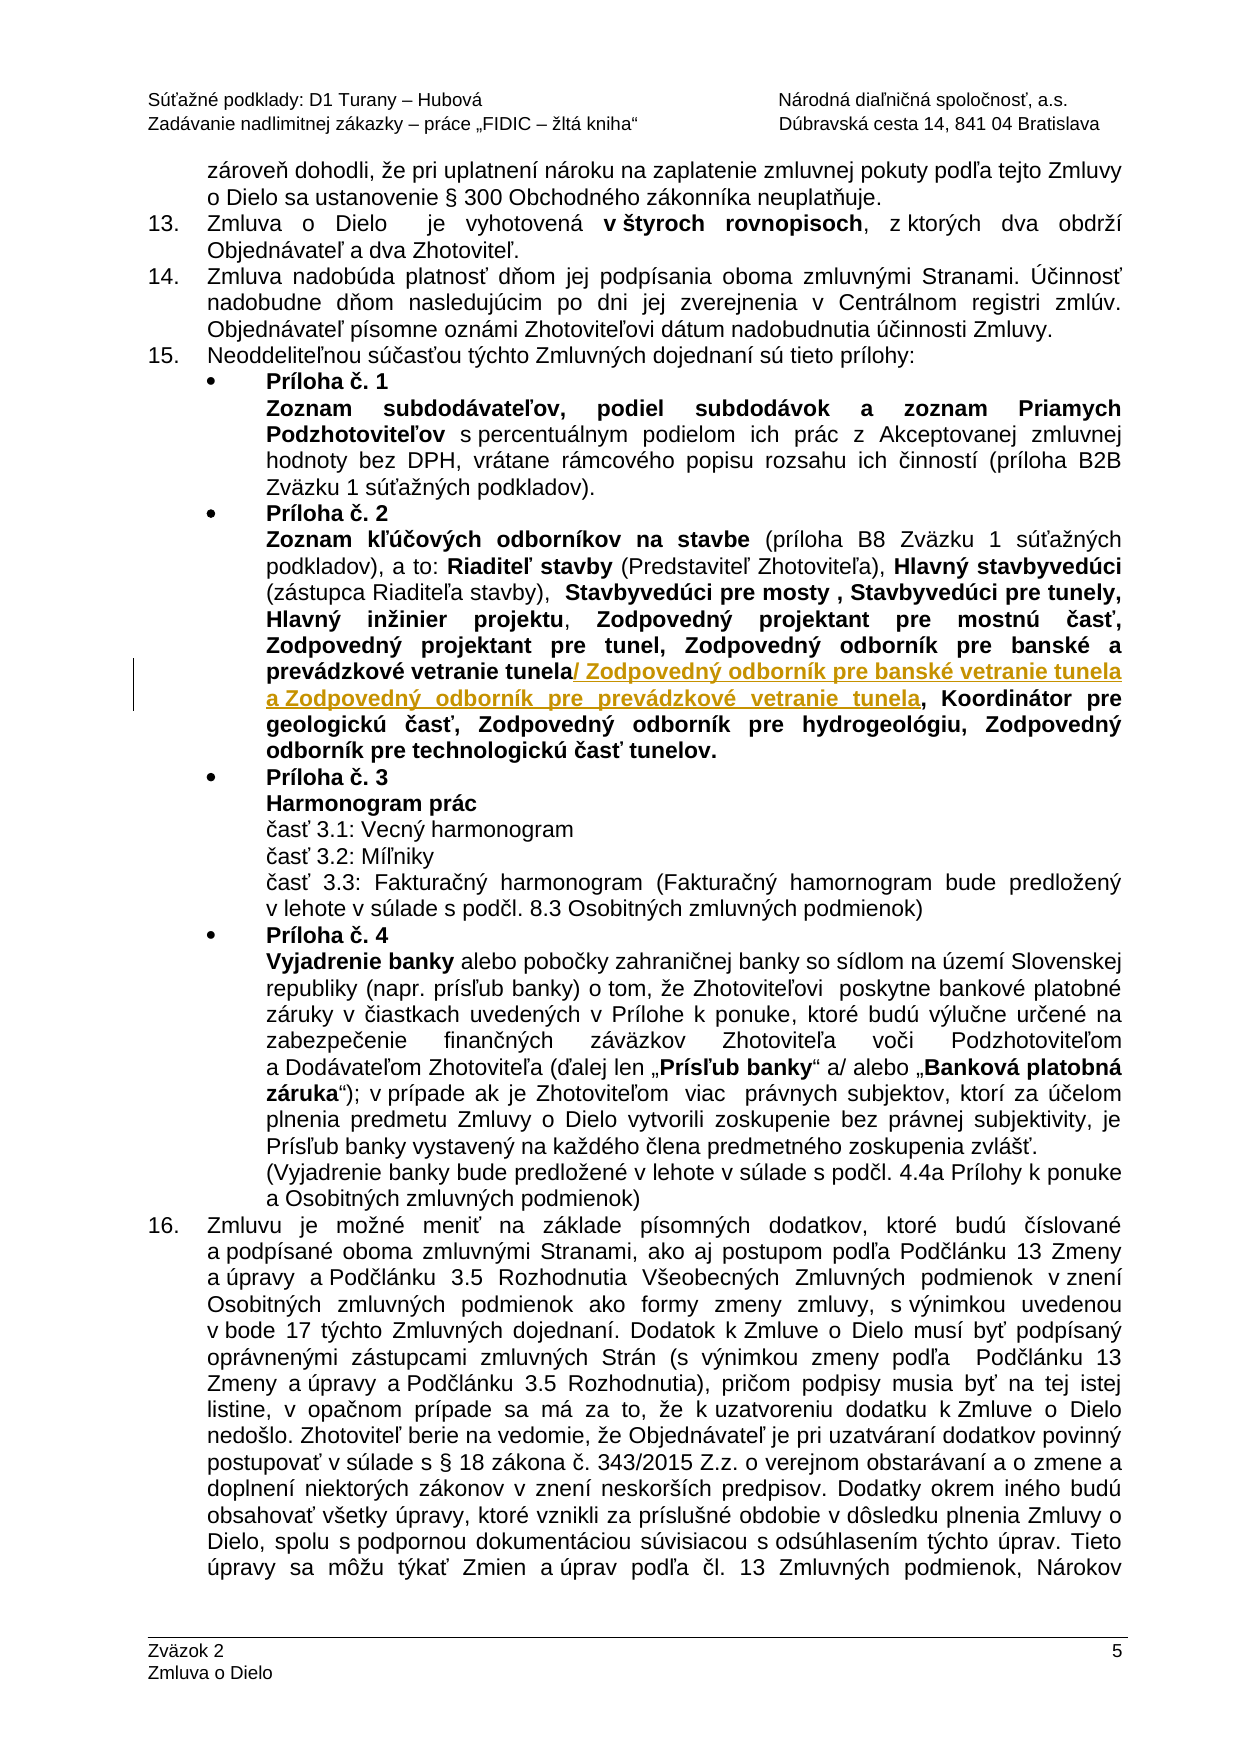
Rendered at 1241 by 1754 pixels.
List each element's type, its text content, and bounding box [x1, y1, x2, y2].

list časť 3.1: Vecný harmonogram [266, 816, 1122, 843]
list Zoznam kľúčových odborníkov na stavbe (príloha B8 Zväzku 1 súťažných podkladov), a to: Riaditeľ stavby (Predstaviteľ Zhotoviteľa), Hlavný stavbyvedúci (zástupca Riaditeľa stavby), Stavbyvedúci pre mosty , Stavbyvedúci pre tunely, Hlavný inžinier projektu, Zodpovedný projektant pre mostnú časť, Zodpovedný projektant pre tunel, Zodpovedný odborník pre banské a prevádzkové vetranie tunela, Koordinátor pre geologickú časť, Zodpovedný odborník pre hydrogeológiu, Zodpovedný odborník pre technologickú časť tunelov. [266, 526, 1122, 764]
list Príloha č. 1 [207, 368, 1122, 395]
list časť 3.2: Míľniky [266, 843, 1122, 869]
text 15. Neoddeliteľnou súčasťou týchto Zmluvných dojednaní sú tieto prílohy: [148, 342, 1122, 368]
text 14. Zmluva nadobúda platnosť dňom jej podpísania oboma zmluvnými Stranami. Účinnosť nadobudne dňom nasledujúcim po dni jej zverejnenia v Centrálnom registri zmlúv. Objednávateľ písomne oznámi Zhotoviteľovi dátum nadobudnutia účinnosti Zmluvy. [148, 263, 1122, 342]
text 13. Zmluva o Dielo je vyhotovená v štyroch rovnopisoch, z ktorých dva obdrží Objednávateľ a dva Zhotoviteľ. [148, 210, 1122, 263]
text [148, 157, 1122, 210]
list Príloha č. 4 [207, 922, 1122, 948]
list Zoznam subdodávateľov, podiel subdodávok a zoznam Priamych Podzhotoviteľov s percentuálnym podielom ich prác z Akceptovanej zmluvnej hodnoty bez DPH, vrátane rámcového popisu rozsahu ich činností (príloha B2B Zväzku 1 súťažných podkladov). [266, 395, 1122, 500]
list Príloha č. 2 [207, 500, 1122, 526]
list Príloha č. 3 [207, 764, 1122, 790]
list Vyjadrenie banky alebo pobočky zahraničnej banky so sídlom na území Slovenskej republiky (napr. prísľub banky) o tom, že Zhotoviteľovi poskytne bankové platobné záruky v čiastkach uvedených v Prílohe k ponuke, ktoré budú výlučne určené na zabezpečenie finančných záväzkov Zhotoviteľa voči Podzhotoviteľom a Dodávateľom Zhotoviteľa (ďalej len „Prísľub banky“ a/ alebo „Banková platobná záruka“); v prípade ak je Zhotoviteľom viac právnych subjektov, ktorí za účelom plnenia predmetu Zmluvy o Dielo vytvorili zoskupenie bez právnej subjektivity, je Prísľub banky vystavený na každého člena predmetného zoskupenia zvlášť. [266, 948, 1122, 1159]
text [148, 1212, 1122, 1581]
list časť 3.3: Fakturačný harmonogram (Fakturačný hamornogram bude predložený v lehote v súlade s podčl. 8.3 Osobitných zmluvných podmienok) [266, 869, 1122, 922]
list Harmonogram prác [266, 790, 1122, 816]
list (Vyjadrenie banky bude predložené v lehote v súlade s podčl. 4.4a Prílohy k ponuke a Osobitných zmluvných podmienok) [266, 1159, 1122, 1212]
